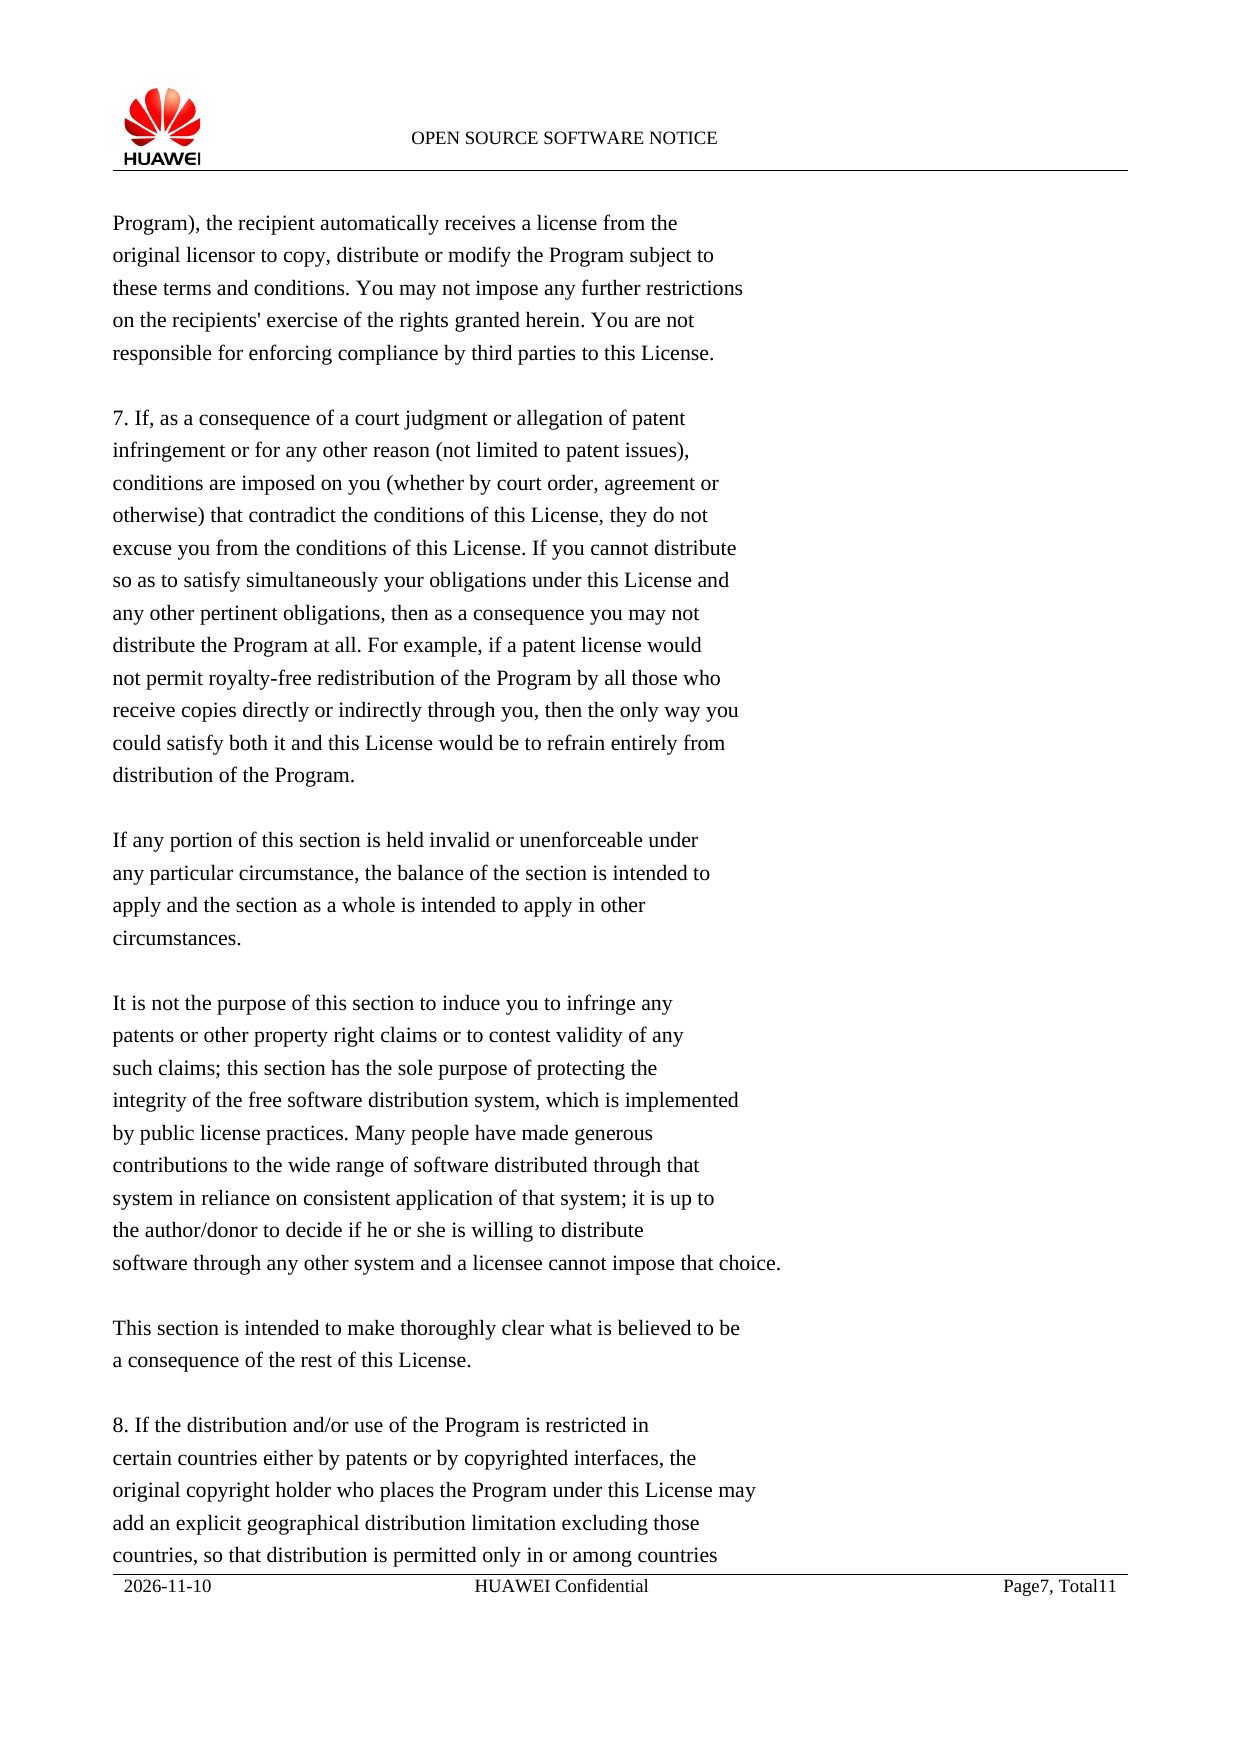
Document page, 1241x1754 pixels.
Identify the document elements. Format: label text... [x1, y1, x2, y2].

picture [124, 88, 201, 165]
